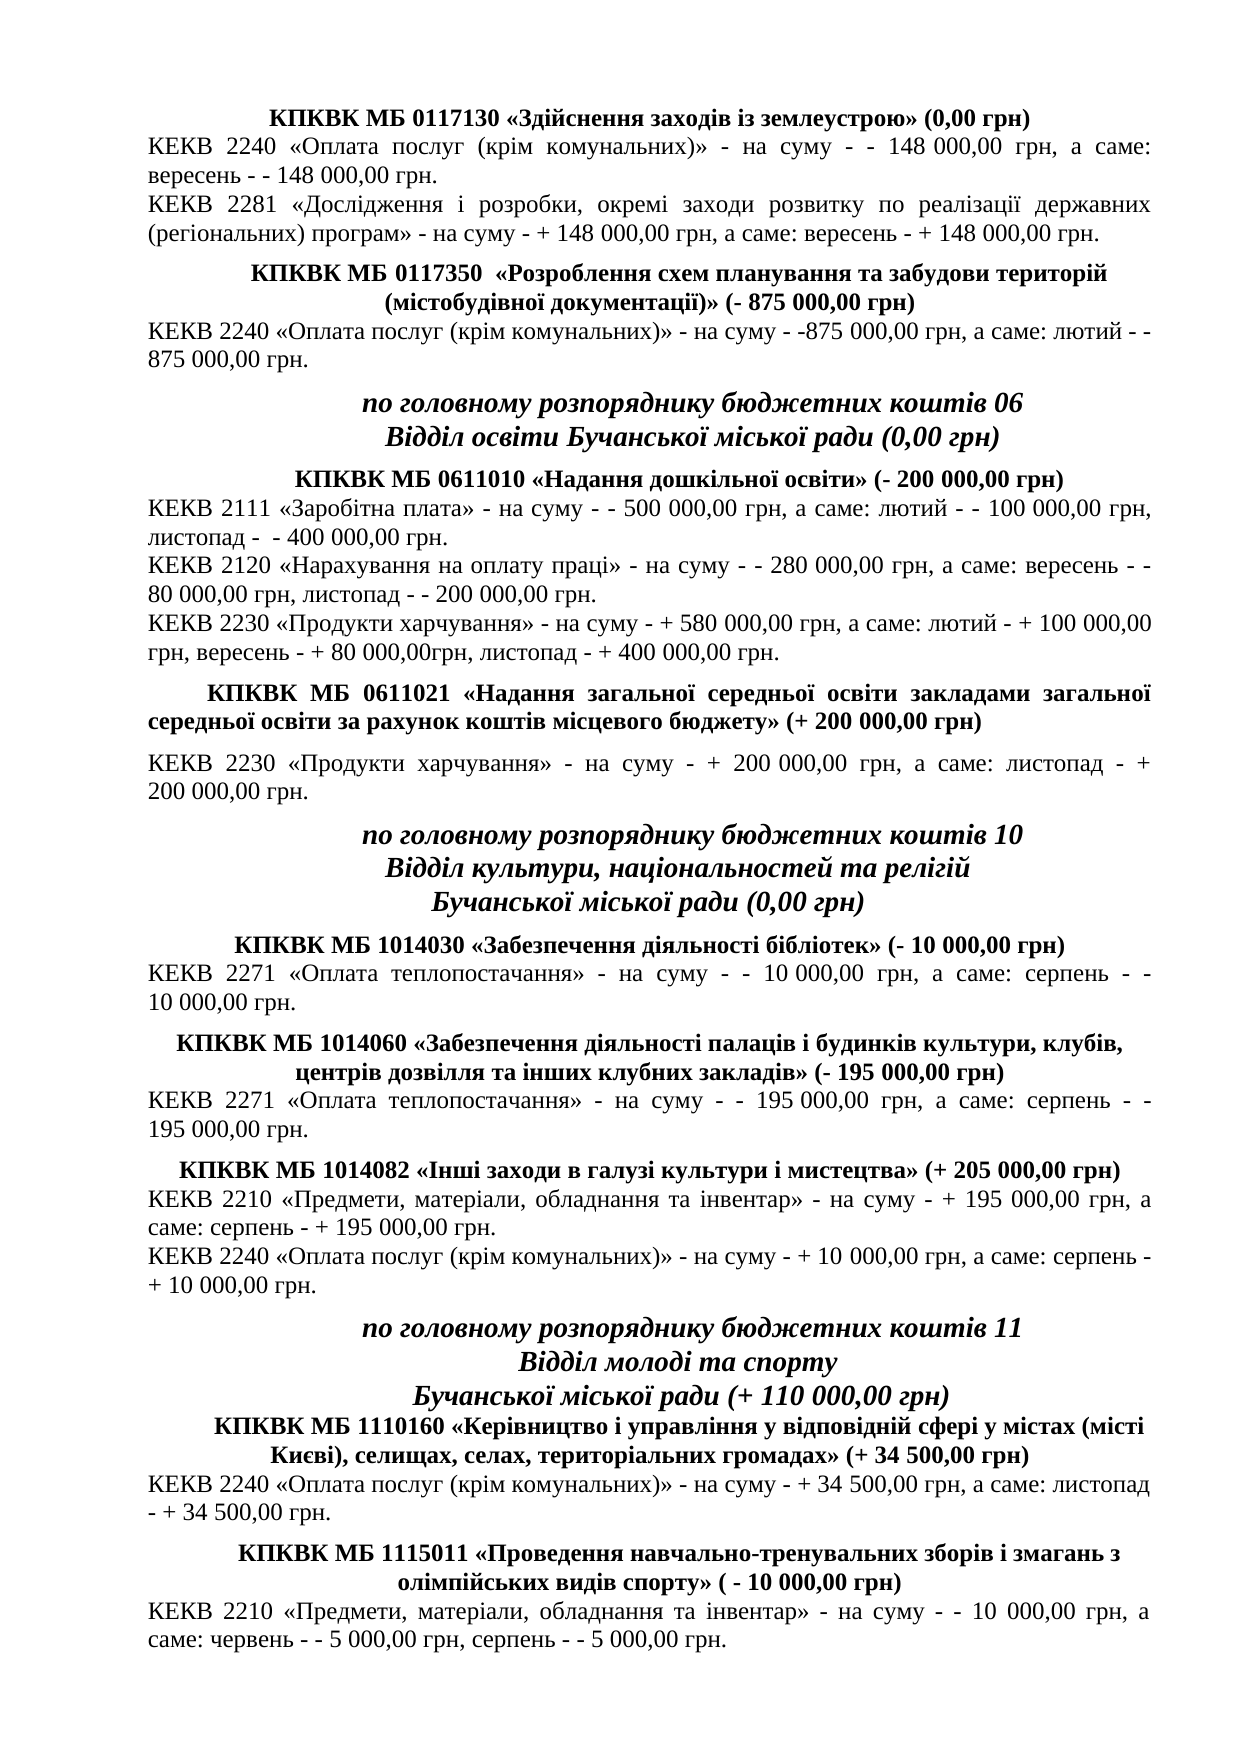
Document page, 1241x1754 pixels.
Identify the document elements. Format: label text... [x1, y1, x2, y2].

text по головному розпоряднику бюджетних коштів 11 [148, 1311, 1152, 1344]
text КЕКВ 2240 «Оплата послуг (крім комунальних)» - на суму - + 34 500,00 грн, а саме: листопад - + 34 500,00 грн. [148, 1469, 1152, 1526]
text КПКВК МБ 0611010 «Надання дошкільної освіти» (- 200 000,00 грн) [148, 464, 1152, 493]
text КПКВК МБ 0117130 «Здійснення заходів із землеустрою» (0,00 грн) [148, 103, 1152, 131]
text КЕКВ 2210 «Предмети, матеріали, обладнання та інвентар» - на суму - - 10 000,00 грн, а саме: червень - - 5 000,00 грн, серпень - - 5 000,00 грн. [148, 1596, 1152, 1653]
text КЕКВ 2230 «Продукти харчування» - на суму - + 580 000,00 грн, а саме: лютий - + 100 000,00 грн, вересень - + 80 000,00грн, листопад - + 400 000,00 грн. [148, 608, 1152, 666]
text Відділ молоді та спорту [148, 1344, 1152, 1378]
text по головному розпоряднику бюджетних коштів 06 [148, 385, 1152, 419]
text Бучанської міської ради (0,00 грн) [148, 884, 1152, 918]
text Відділ освіти Бучанської міської ради (0,00 грн) [148, 419, 1152, 452]
text КЕКВ 2240 «Оплата послуг (крім комунальних)» - на суму - -875 000,00 грн, а саме: лютий - - 875 000,00 грн. [148, 316, 1152, 373]
text КЕКВ 2230 «Продукти харчування» - на суму - + 200 000,00 грн, а саме: листопад - + 200 000,00 грн. [148, 748, 1152, 805]
text КПКВК МБ 1014030 «Забезпечення діяльності бібліотек» (- 10 000,00 грн) [148, 930, 1152, 958]
text Бучанської міської ради (+ 110 000,00 грн) [148, 1378, 1152, 1411]
text КЕКВ 2240 «Оплата послуг (крім комунальних)» - на суму - - 148 000,00 грн, а саме: вересень - - 148 000,00 грн. [148, 131, 1152, 189]
text КПКВК МБ 1115011 «Проведення навчально-тренувальних зборів і змагань з олімпійських видів спорту» ( - 10 000,00 грн) [148, 1538, 1152, 1596]
text КЕКВ 2271 «Оплата теплопостачання» - на суму - - 195 000,00 грн, а саме: серпень - - 195 000,00 грн. [148, 1085, 1152, 1143]
text КПКВК МБ 1110160 «Керівництво і управління у відповідній сфері у містах (місті Києві), селищах, селах, територіальних громадах» (+ 34 500,00 грн) [148, 1411, 1152, 1469]
text КПКВК МБ 1014060 «Забезпечення діяльності палаців і будинків культури, клубів, центрів дозвілля та інших клубних закладів» (- 195 000,00 грн) [148, 1028, 1152, 1085]
text Відділ культури, національностей та релігій [148, 851, 1152, 884]
text КЕКВ 2111 «Заробітна плата» - на суму - - 500 000,00 грн, а саме: лютий - - 100 000,00 грн, листопад - - 400 000,00 грн. [148, 493, 1152, 551]
text КПКВК МБ 0117350 «Розроблення схем планування та забудови територій (містобудівної документації)» (- 875 000,00 грн) [148, 258, 1152, 316]
text КПКВК МБ 1014082 «Інші заходи в галузі культури і мистецтва» (+ 205 000,00 грн) [148, 1155, 1152, 1184]
text КЕКВ 2240 «Оплата послуг (крім комунальних)» - на суму - + 10 000,00 грн, а саме: серпень - + 10 000,00 грн. [148, 1241, 1152, 1299]
text КЕКВ 2271 «Оплата теплопостачання» - на суму - - 10 000,00 грн, а саме: серпень - - 10 000,00 грн. [148, 958, 1152, 1016]
text КЕКВ 2120 «Нарахування на оплату праці» - на суму - - 280 000,00 грн, а саме: вересень - - 80 000,00 грн, листопад - - 200 000,00 грн. [148, 551, 1152, 608]
text КЕКВ 2281 «Дослідження і розробки, окремі заходи розвитку по реалізації державних (регіональних) програм» - на суму - + 148 000,00 грн, а саме: вересень - + 148 000,00 грн. [148, 189, 1152, 246]
text КЕКВ 2210 «Предмети, матеріали, обладнання та інвентар» - на суму - + 195 000,00 грн, а саме: серпень - + 195 000,00 грн. [148, 1184, 1152, 1241]
text КПКВК МБ 0611021 «Надання загальної середньої освіти закладами загальної середньої освіти за рахунок коштів місцевого бюджету» (+ 200 000,00 грн) [148, 678, 1152, 735]
text по головному розпоряднику бюджетних коштів 10 [148, 817, 1152, 851]
